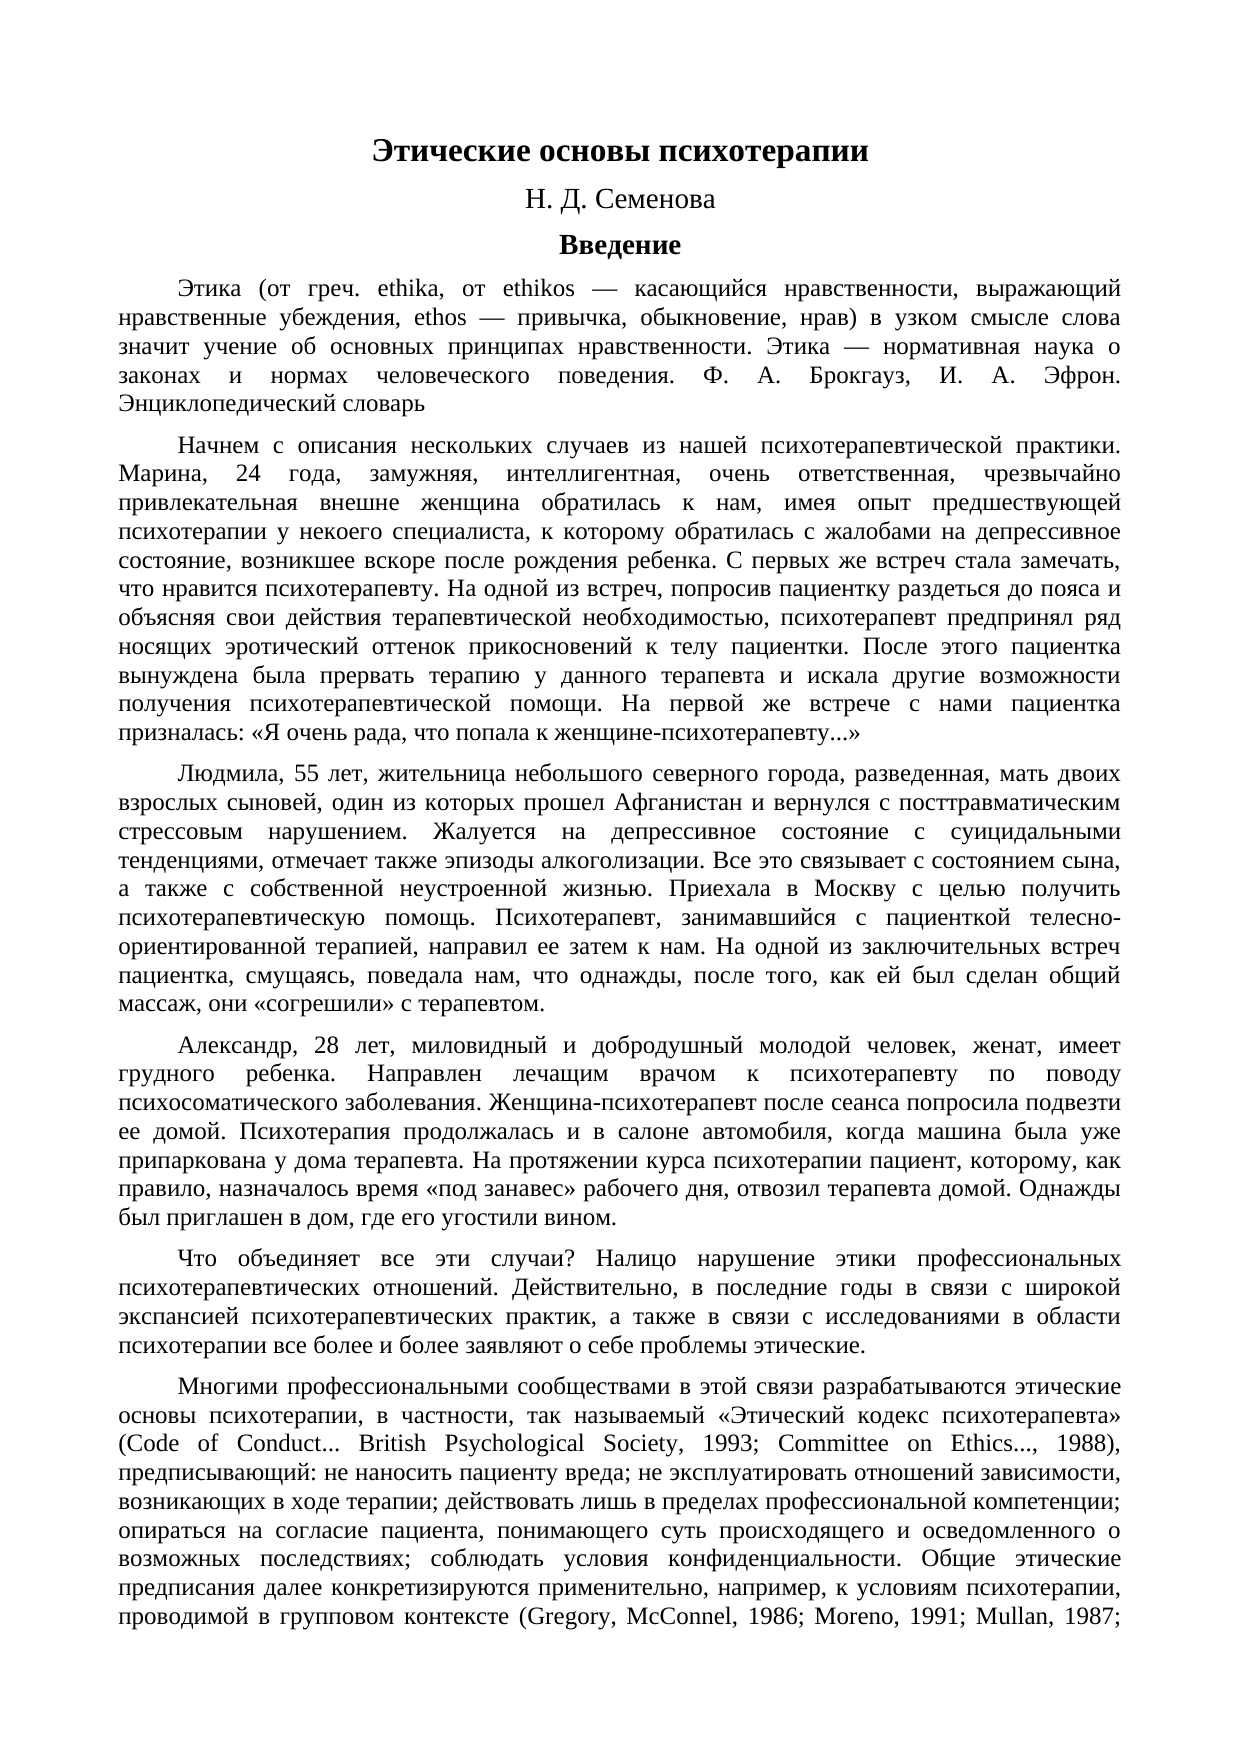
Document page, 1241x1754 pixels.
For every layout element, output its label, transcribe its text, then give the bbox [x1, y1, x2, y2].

text Начнем с описания нескольких случаев из нашей психотерапевтической практики. Марина, 24 года, замужняя, интеллигентная, очень ответственная, чрезвычайно привлекательная внешне женщина обратилась к нам, имея опыт предшествующей психотерапии у некоего специалиста, к которому обратилась с жалобами на депрессивное состояние, возникшее вскоре после рождения ребенка. С первых же встреч стала замечать, что нравится психотерапевту. На одной из встреч, попросив пациентку раздеться до пояса и объясняя свои действия терапевтической необходимостью, психотерапевт предпринял ряд носящих эротический оттенок прикосновений к телу пациентки. После этого пациентка вынуждена была прервать терапию у данного терапевта и искала другие возможности получения психотерапевтической помощи. На первой же встрече с нами пациентка призналась: «Я очень рада, что попала к женщине-психотерапевту...» [118, 430, 1122, 746]
text Этика (от греч. ethika, от ethikos — касающийся нравственности, выражающий нравственные убеждения, ethos — привычка, обыкновение, нрав) в узком смысле слова значит учение об основных принципах нравственности. Этика — нормативная наука о законах и нормах человеческого поведения. Ф. А. Брокгауз, И. А. Эфрон. Энциклопедический словарь [118, 273, 1122, 417]
text Людмила, 55 лет, жительница небольшого северного города, разведенная, мать двоих взрослых сыновей, один из которых прошел Афганистан и вернулся с посттравматическим стрессовым нарушением. Жалуется на депрессивное состояние с суицидальными тенденциями, отмечает также эпизоды алкоголизации. Все это связывает с состоянием сына, а также с собственной неустроенной жизнью. Приехала в Москву с целью получить психотерапевтическую помощь. Психотерапевт, занимавшийся с пациенткой телесно-ориентированной терапией, направил ее затем к нам. На одной из заключительных встреч пациентка, смущаясь, поведала нам, что однажды, после того, как ей был сделан общий массаж, они «согрешили» с терапевтом. [118, 758, 1122, 1017]
text Что объединяет все эти случаи? Налицо нарушение этики профессиональных психотерапевтических отношений. Действительно, в последние годы в связи с широкой экспансией психотерапевтических практик, а также в связи с исследованиями в области психотерапии все более и более заявляют о себе проблемы этические. [118, 1243, 1122, 1358]
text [118, 1371, 1122, 1630]
text Александр, 28 лет, миловидный и добродушный молодой человек, женат, имеет грудного ребенка. Направлен лечащим врачом к психотерапевту по поводу психосоматического заболевания. Женщина-психотерапевт после сеанса попросила подвезти ее домой. Психотерапия продолжалась и в салоне автомобиля, когда машина была уже припаркована у дома терапевта. На протяжении курса психотерапии пациент, которому, как правило, назначалось время «под занавес» рабочего дня, отвозил терапевта домой. Однажды был приглашен в дом, где его угостили вином. [118, 1030, 1122, 1231]
text Н. Д. Семенова [118, 181, 1122, 215]
text Введение [118, 227, 1122, 261]
text Этические основы психотерапии [118, 131, 1122, 169]
